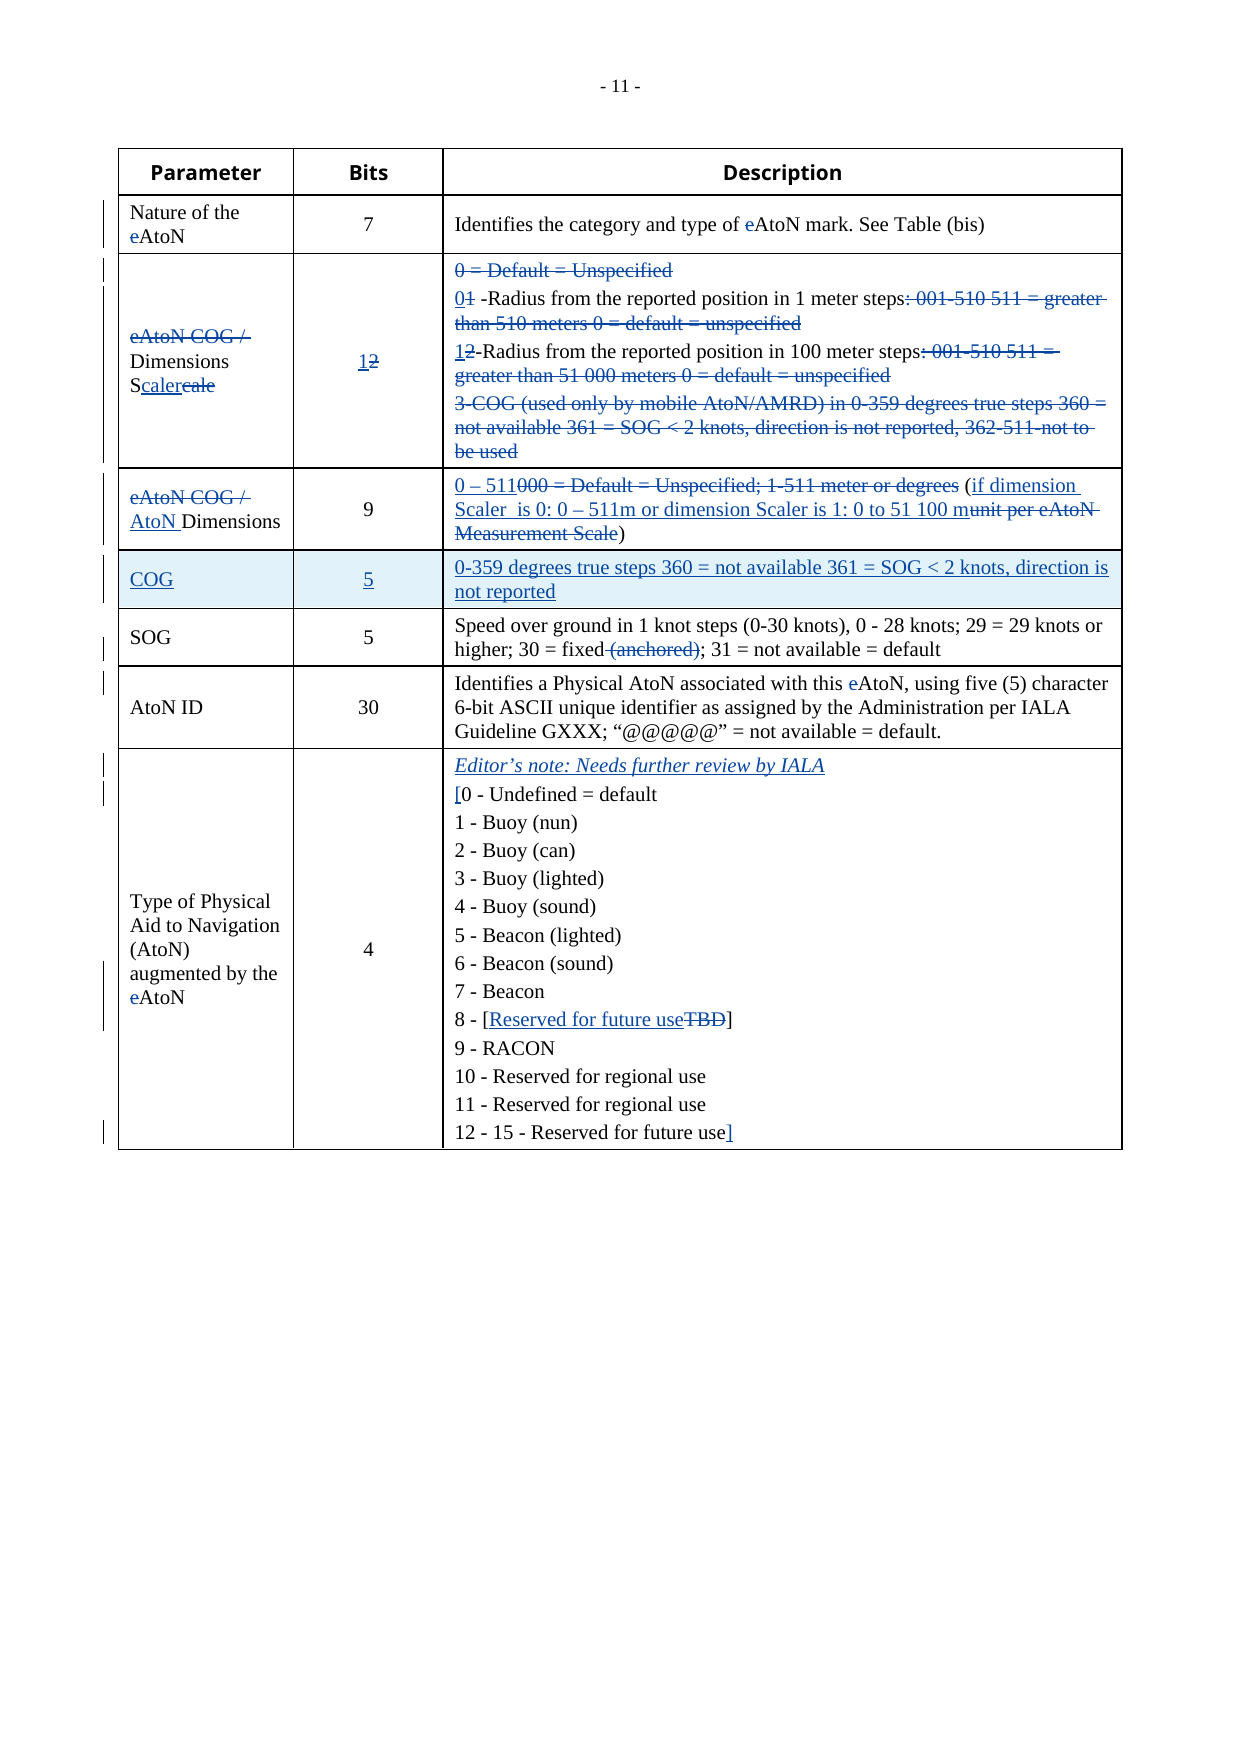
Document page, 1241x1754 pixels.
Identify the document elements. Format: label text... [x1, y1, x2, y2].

table_cell -Radius from the reported position in 1 meter steps -Radius from the reported position in 100 meter steps [444, 254, 1121, 467]
table_cell 5 [294, 609, 442, 665]
table_cell 30 [294, 667, 442, 747]
table_cell SOG [119, 609, 293, 665]
table_header Parameter [119, 149, 293, 194]
table_cell AtoN ID [119, 667, 293, 747]
table_cell Identifies the category and type of AtoN mark. See Table (bis) [444, 196, 1121, 252]
table_cell 7 [294, 196, 442, 252]
table_cell Type of Physical Aid to Navigation (AtoN) augmented by the AtoN [119, 749, 293, 1148]
table_cell 0 - Undefined = default 1 - Buoy (nun) 2 - Buoy (can) 3 - Buoy (lighted) 4 - Buoy (sound) 5 - Beacon (lighted) 6 - Beacon (sound) 7 - Beacon 8 - [] 9 - RACON 10 - Reserved for regional use 11 - Reserved for regional use 12 - 15 - Reserved for future use [444, 749, 1121, 1148]
table_header Bits [294, 149, 442, 194]
table_cell Nature of the AtoN [119, 196, 293, 252]
table_cell Dimensions [119, 469, 293, 549]
table_cell 9 [294, 469, 442, 549]
table_header Description [444, 149, 1121, 194]
table_cell Dimensions S [119, 254, 293, 467]
table_cell [294, 254, 442, 467]
table_cell Speed over ground in 1 knot steps (0-30 knots), 0 - 28 knots; 29 = 29 knots or higher; 30 = fixed; 31 = not available = default [444, 609, 1121, 665]
table_cell 4 [294, 749, 442, 1148]
table_cell Identifies a Physical AtoN associated with this AtoN, using five (5) character 6-bit ASCII unique identifier as assigned by the Administration per IALA Guideline GXXX; “@@@@@” = not available = default. [444, 667, 1121, 747]
table_cell () [444, 469, 1121, 549]
